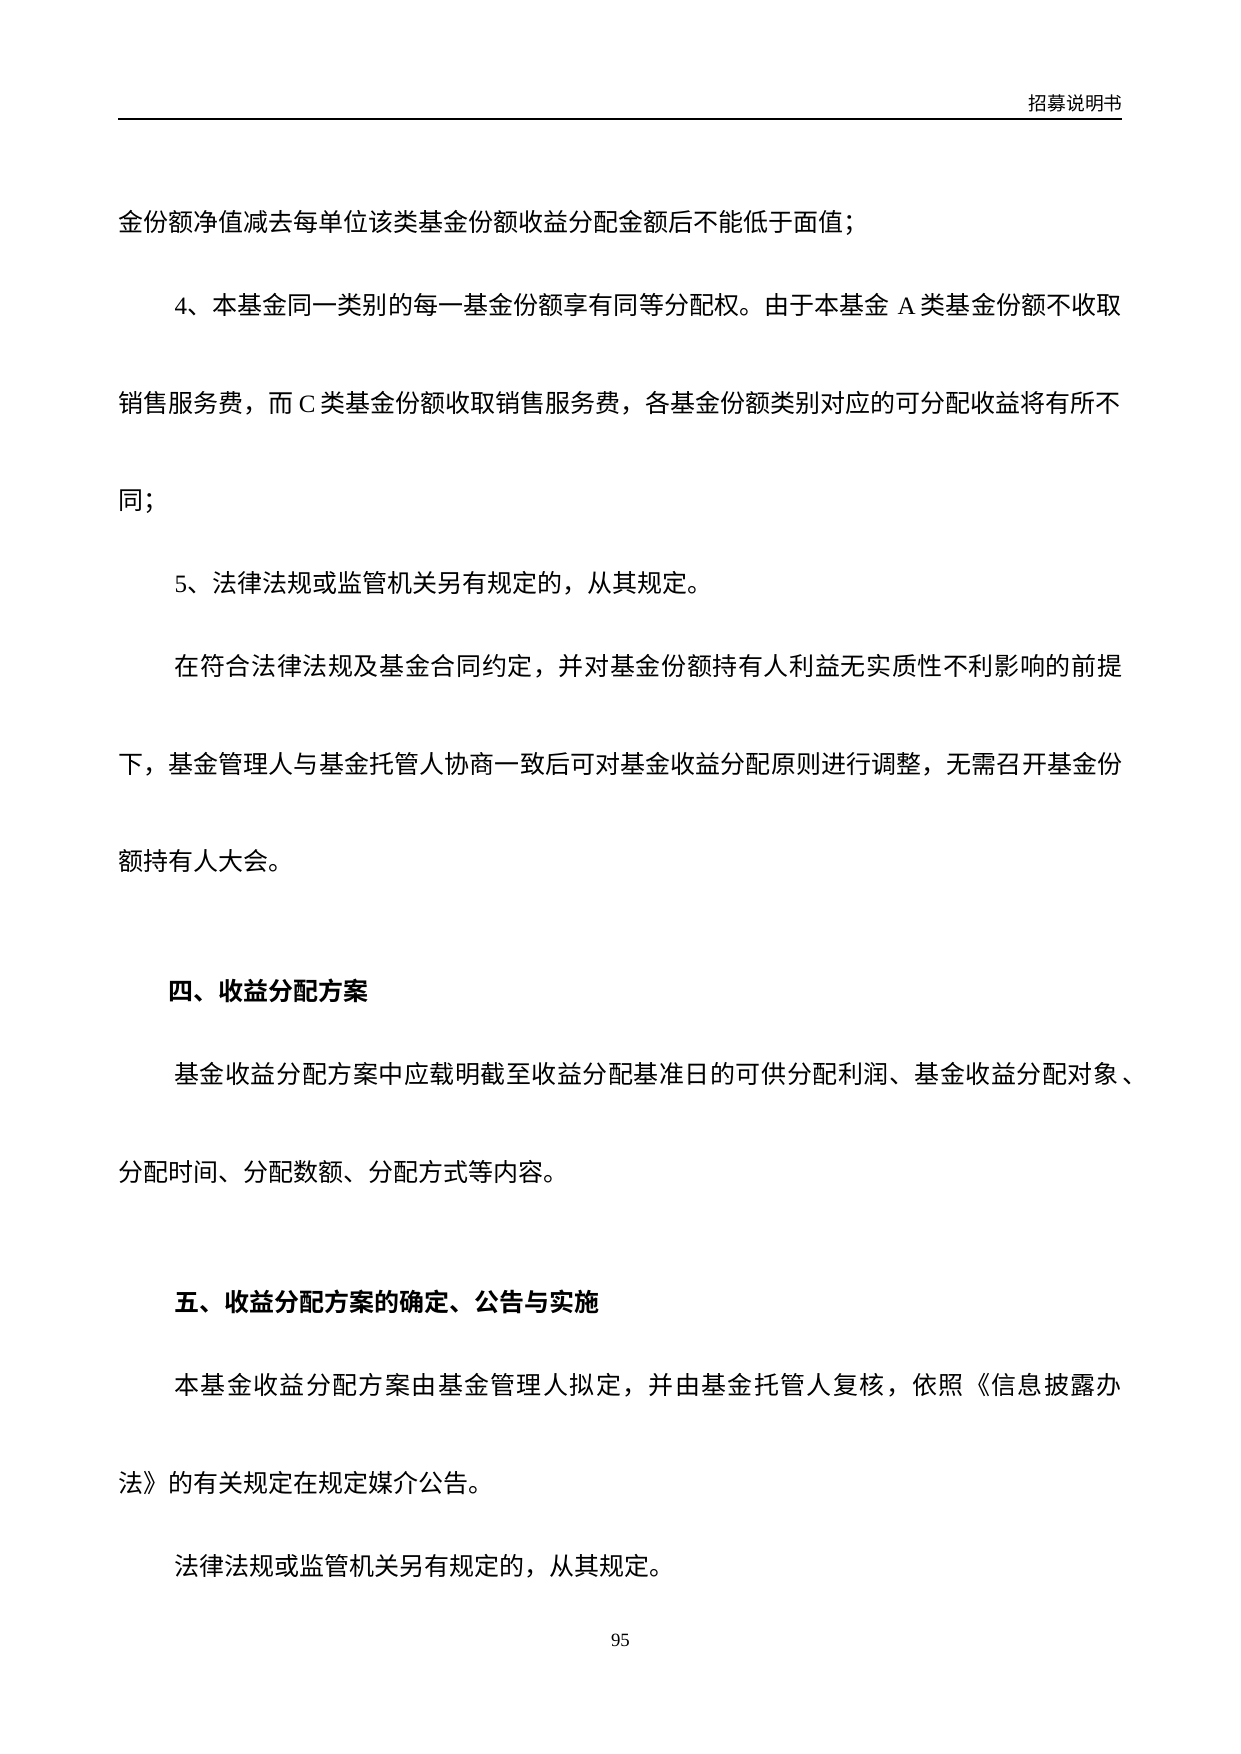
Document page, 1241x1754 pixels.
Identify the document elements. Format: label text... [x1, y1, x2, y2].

text 4、本基金同一类别的每一基金份额享有同等分配权。由于本基金A类基金份额不收取销售服务费，而C类基金份额收取销售服务费，各基金份额类别对应的可分配收益将有所不同； [118, 271, 1122, 531]
text 四、收益分配方案 [118, 957, 1122, 1022]
text 基金收益分配方案中应载明截至收益分配基准日的可供分配利润、基金收益分配对象、分配时间、分配数额、分配方式等内容。 [118, 1041, 1122, 1203]
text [118, 188, 1122, 253]
text 5、法律法规或监管机关另有规定的，从其规定。 [118, 549, 1122, 614]
text 五、收益分配方案的确定、公告与实施 [118, 1268, 1122, 1333]
text 在符合法律法规及基金合同约定，并对基金份额持有人利益无实质性不利影响的前提下，基金管理人与基金托管人协商一致后可对基金收益分配原则进行调整，无需召开基金份额持有人大会。 [118, 632, 1122, 892]
text 本基金收益分配方案由基金管理人拟定，并由基金托管人复核，依照《信息披露办法》的有关规定在规定媒介公告。 [118, 1351, 1122, 1514]
text 法律法规或监管机关另有规定的，从其规定。 [118, 1532, 1122, 1597]
